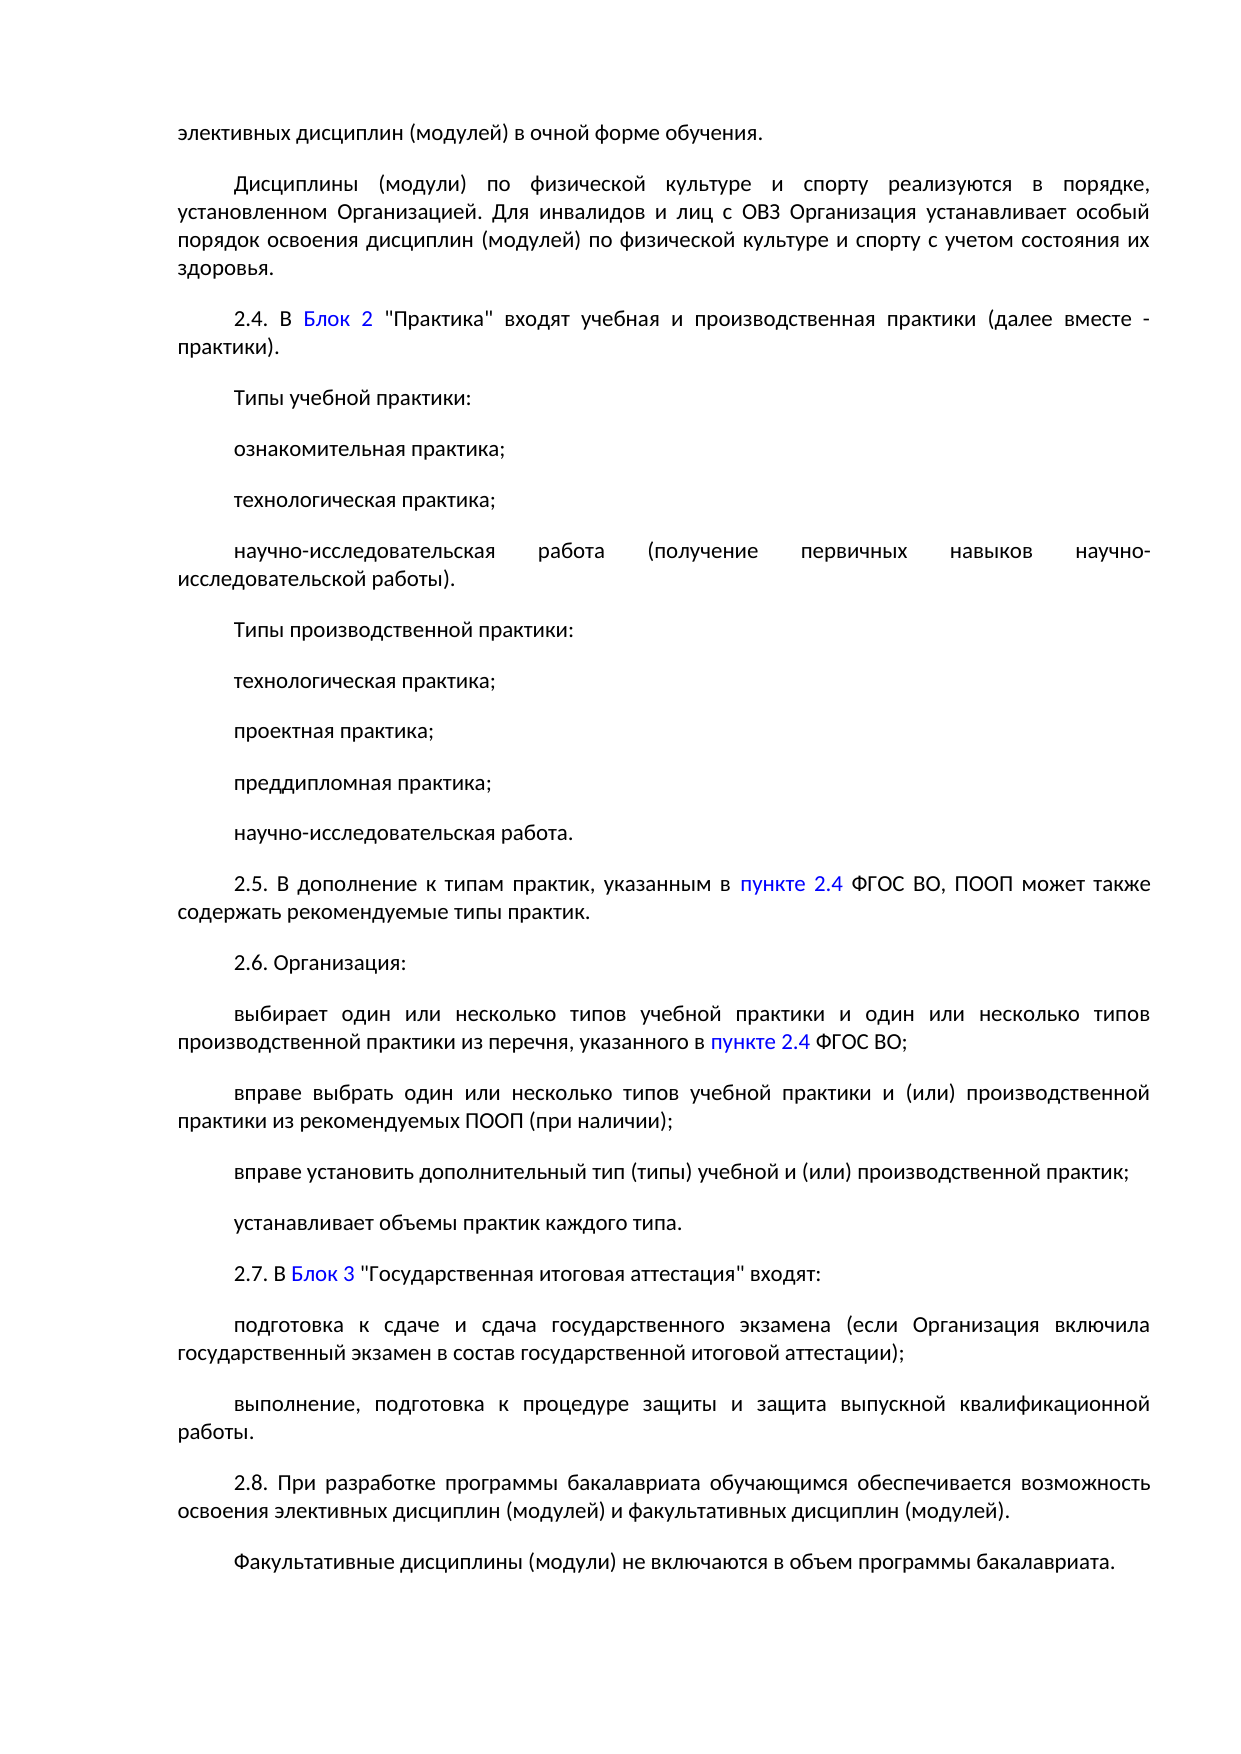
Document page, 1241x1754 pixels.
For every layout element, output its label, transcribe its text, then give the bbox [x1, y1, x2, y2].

text проектная практика; [177, 717, 1152, 745]
text 2.5. В дополнение к типам практик, указанным в пункте 2.4 ФГОС ВО, ПООП может также содержать рекомендуемые типы практик. [177, 869, 1152, 926]
text ознакомительная практика; [177, 434, 1152, 462]
text 2.6. Организация: [177, 948, 1152, 976]
text Дисциплины (модули) по физической культуре и спорту реализуются в порядке, установленном Организацией. Для инвалидов и лиц с ОВЗ Организация устанавливает особый порядок освоения дисциплин (модулей) по физической культуре и спорту с учетом состояния их здоровья. [177, 169, 1152, 281]
text 2.4. В Блок 2 "Практика" входят учебная и производственная практики (далее вместе - практики). [177, 304, 1152, 360]
text научно-исследовательская работа (получение первичных навыков научно-исследовательской работы). [177, 536, 1152, 592]
text преддипломная практика; [177, 768, 1152, 796]
text выбирает один или несколько типов учебной практики и один или несколько типов производственной практики из перечня, указанного в пункте 2.4 ФГОС ВО; [177, 999, 1152, 1055]
text Типы учебной практики: [177, 383, 1152, 411]
text 2.8. При разработке программы бакалавриата обучающимся обеспечивается возможность освоения элективных дисциплин (модулей) и факультативных дисциплин (модулей). [177, 1468, 1152, 1524]
text подготовка к сдаче и сдача государственного экзамена (если Организация включила государственный экзамен в состав государственной итоговой аттестации); [177, 1310, 1152, 1366]
text выполнение, подготовка к процедуре защиты и защита выпускной квалификационной работы. [177, 1389, 1152, 1445]
text вправе выбрать один или несколько типов учебной практики и (или) производственной практики из рекомендуемых ПООП (при наличии); [177, 1078, 1152, 1134]
text вправе установить дополнительный тип (типы) учебной и (или) производственной практик; [177, 1157, 1152, 1185]
text Факультативные дисциплины (модули) не включаются в объем программы бакалавриата. [177, 1547, 1152, 1575]
text 2.7. В Блок 3 "Государственная итоговая аттестация" входят: [177, 1259, 1152, 1287]
text Типы производственной практики: [177, 615, 1152, 643]
text технологическая практика; [177, 666, 1152, 694]
text устанавливает объемы практик каждого типа. [177, 1208, 1152, 1236]
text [177, 118, 1152, 146]
text технологическая практика; [177, 485, 1152, 513]
text научно-исследовательская работа. [177, 818, 1152, 847]
